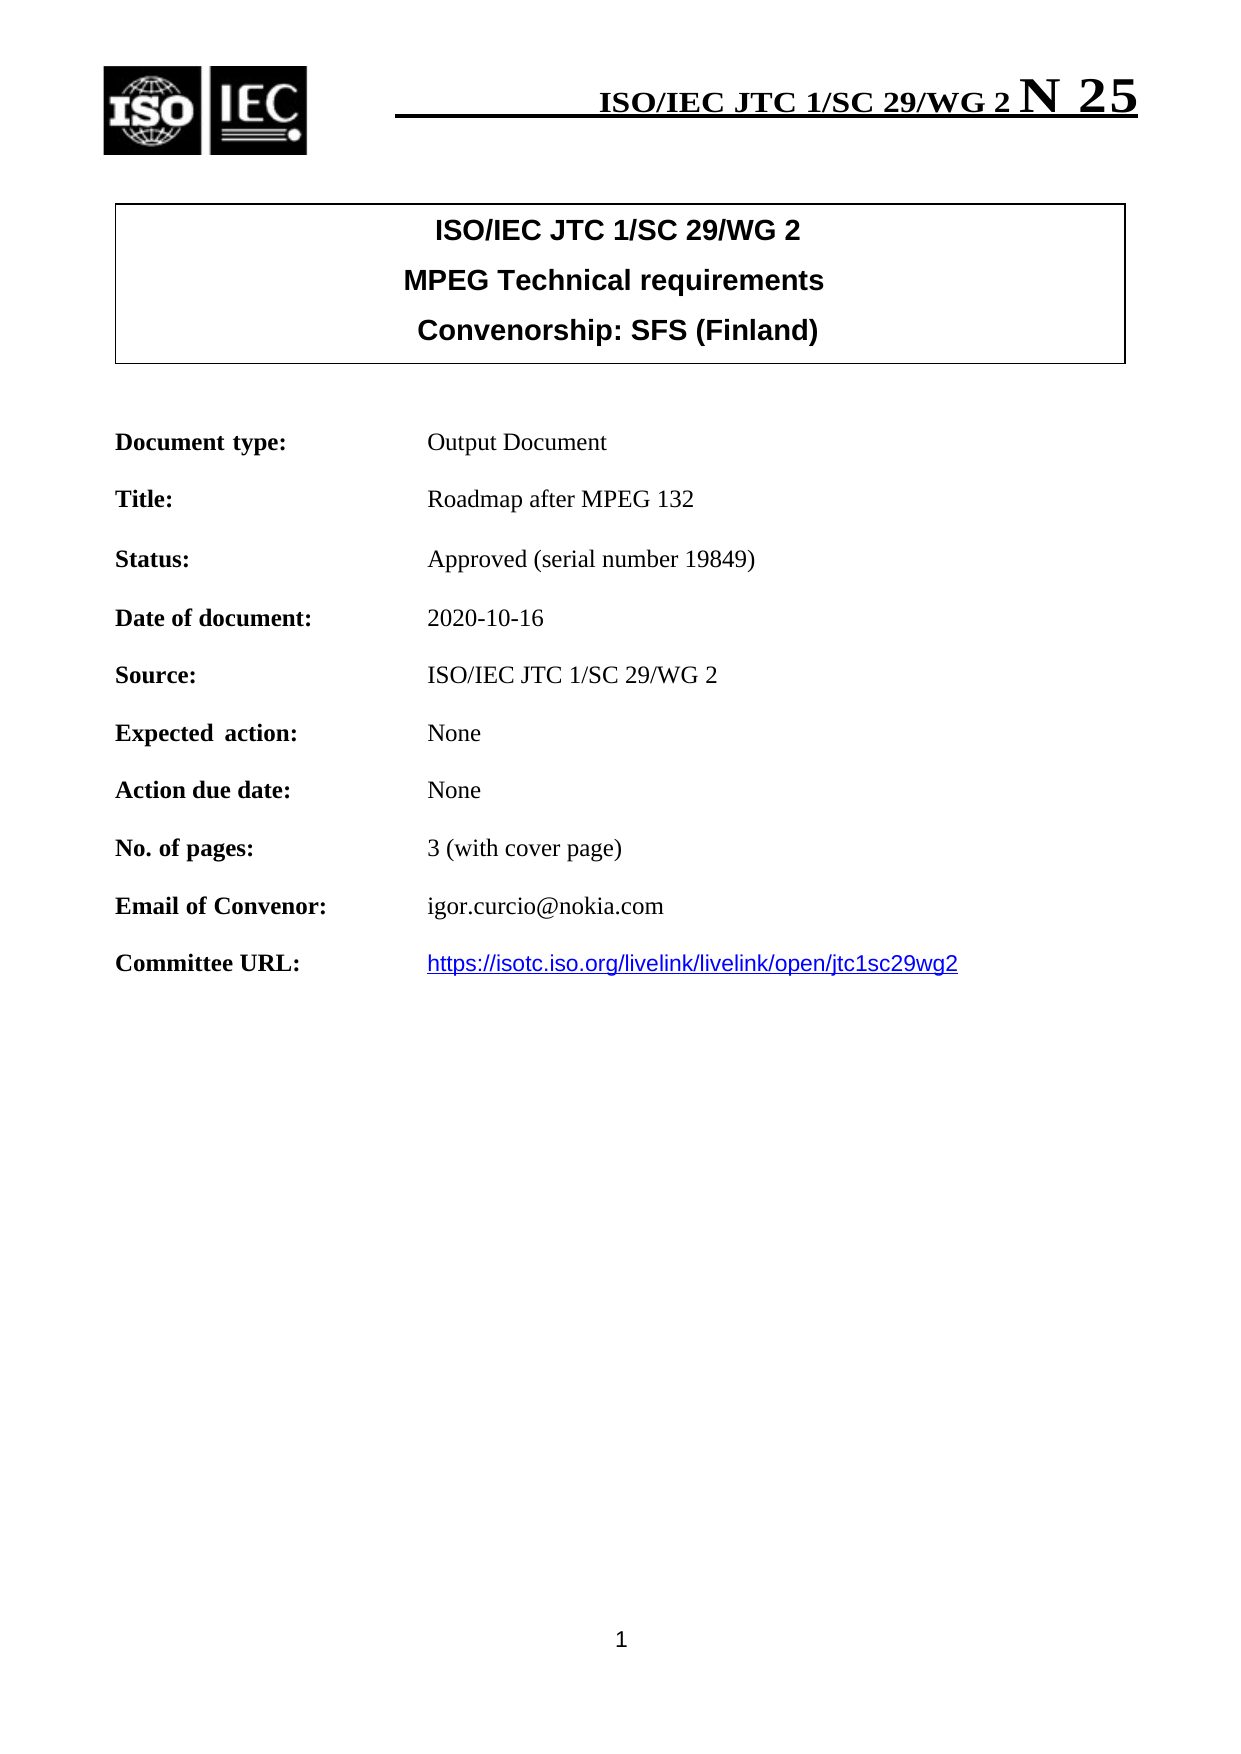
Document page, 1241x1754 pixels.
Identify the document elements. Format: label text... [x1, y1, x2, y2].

text No. of pages: 3 (with cover page) [115, 833, 1138, 862]
text Document type: Output Document [115, 427, 1138, 455]
text Date of document: 2020-10-16 [115, 603, 1138, 632]
title ISO/IEC JTC 1/SC 29/WG 2 N 25 [308, 66, 1138, 123]
subtitle Expected action: None [115, 718, 1138, 747]
text Committee URL: https://isotc.iso.org/livelink/livelink/open/jtc1sc29wg2 [115, 948, 1138, 977]
text Status: Approved (serial number 19849) [115, 544, 1116, 573]
picture [103, 66, 308, 155]
text Source: ISO/IEC JTC 1/SC 29/WG 2 [115, 660, 1138, 689]
subtitle Action due date: None [115, 776, 1138, 804]
text Email of Convenor: igor.curcio@nokia.com [115, 891, 1138, 919]
text Title: Roadmap after MPEG 132 [115, 484, 1116, 513]
